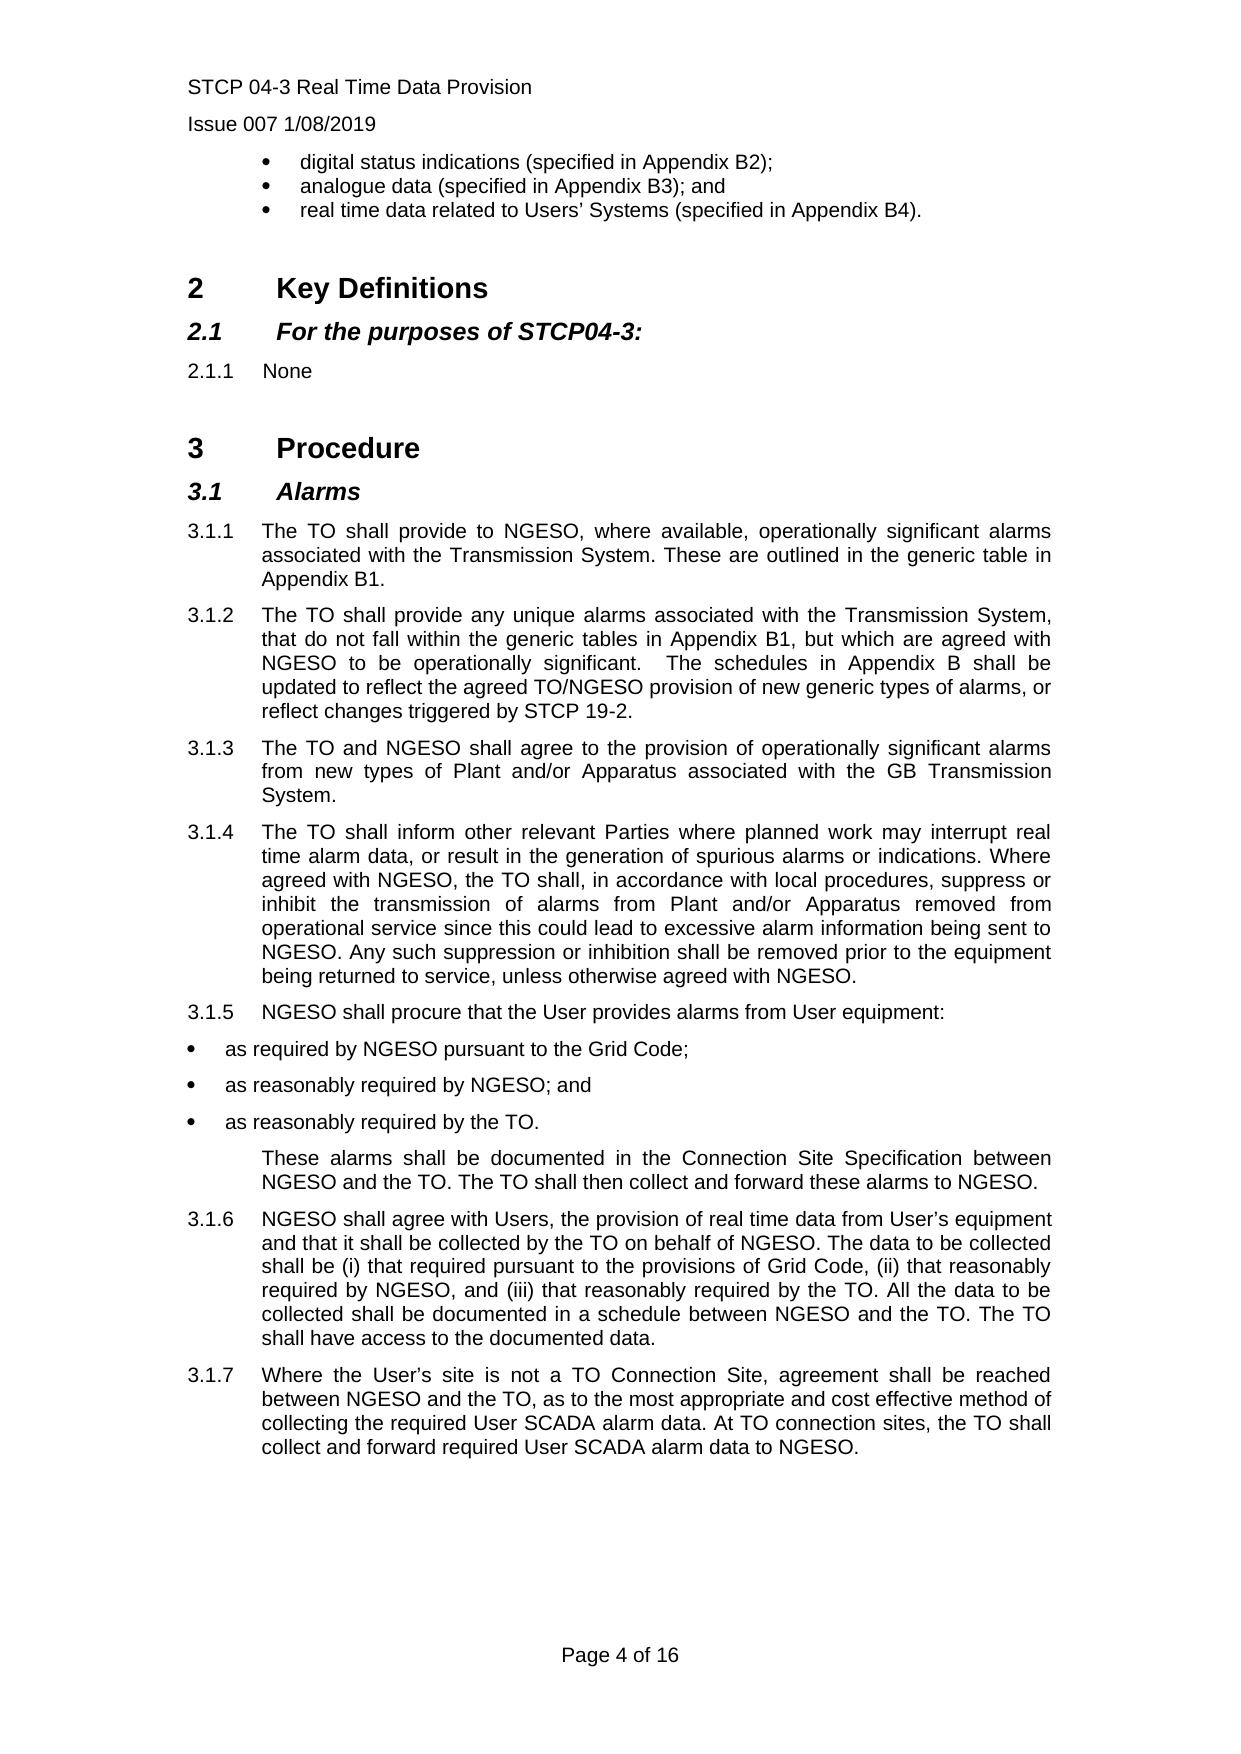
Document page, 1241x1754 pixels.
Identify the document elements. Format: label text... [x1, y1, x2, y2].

subtitle The TO shall provide to NGESO, where available, operationally significant alarms associated with the Transmission System. These are outlined in the generic table in Appendix B1. [187, 519, 1053, 591]
subtitle The TO shall inform other relevant Parties where planned work may interrupt real time alarm data, or result in the generation of spurious alarms or indications. Where agreed with NGESO, the TO shall, in accordance with local procedures, suppress or inhibit the transmission of alarms from Plant and/or Apparatus removed from operational service since this could lead to excessive alarm information being sent to NGESO. Any such suppression or inhibition shall be removed prior to the equipment being returned to service, unless otherwise agreed with NGESO. [187, 820, 1053, 987]
subtitle as required by NGESO pursuant to the Grid Code; [187, 1036, 1053, 1060]
subtitle NGESO shall procure that the User provides alarms from User equipment: [187, 1000, 1053, 1024]
subtitle Where the User’s site is not a TO Connection Site, agreement shall be reached between NGESO and the TO, as to the most appropriate and cost effective method of collecting the required User SCADA alarm data. At TO connection sites, the TO shall collect and forward required User SCADA alarm data to NGESO. [187, 1363, 1053, 1458]
subtitle NGESO shall agree with Users, the provision of real time data from User’s equipment and that it shall be collected by the TO on behalf of NGESO. The data to be collected shall be (i) that required pursuant to the provisions of Grid Code, (ii) that reasonably required by NGESO, and (iii) that reasonably required by the TO. All the data to be collected shall be documented in a schedule between NGESO and the TO. The TO shall have access to the documented data. [187, 1206, 1053, 1350]
subtitle Alarms [187, 477, 1053, 506]
subtitle Procedure [187, 431, 1053, 465]
subtitle as reasonably required by NGESO; and [187, 1073, 1053, 1097]
list digital status indications (specified in Appendix B2); [262, 150, 1053, 174]
subtitle Key Definitions [187, 271, 1053, 305]
subtitle For the purposes of STCP04-3: [187, 317, 1053, 346]
subtitle None [187, 358, 1053, 382]
subtitle real time data related to Users’ Systems (specified in Appendix B4). [262, 198, 1053, 222]
subtitle These alarms shall be documented in the Connection Site Specification between NGESO and the TO. The TO shall then collect and forward these alarms to NGESO. [187, 1146, 1053, 1194]
subtitle as reasonably required by the TO. [187, 1109, 1053, 1133]
list analogue data (specified in Appendix B3); and [262, 174, 1053, 198]
subtitle The TO and NGESO shall agree to the provision of operationally significant alarms from new types of Plant and/or Apparatus associated with the GB Transmission System. [187, 735, 1053, 807]
subtitle The TO shall provide any unique alarms associated with the Transmission System, that do not fall within the generic tables in Appendix B1, but which are agreed with NGESO to be operationally significant. The schedules in Appendix B shall be updated to reflect the agreed TO/NGESO provision of new generic types of alarms, or reflect changes triggered by STCP 19-2. [187, 603, 1053, 723]
